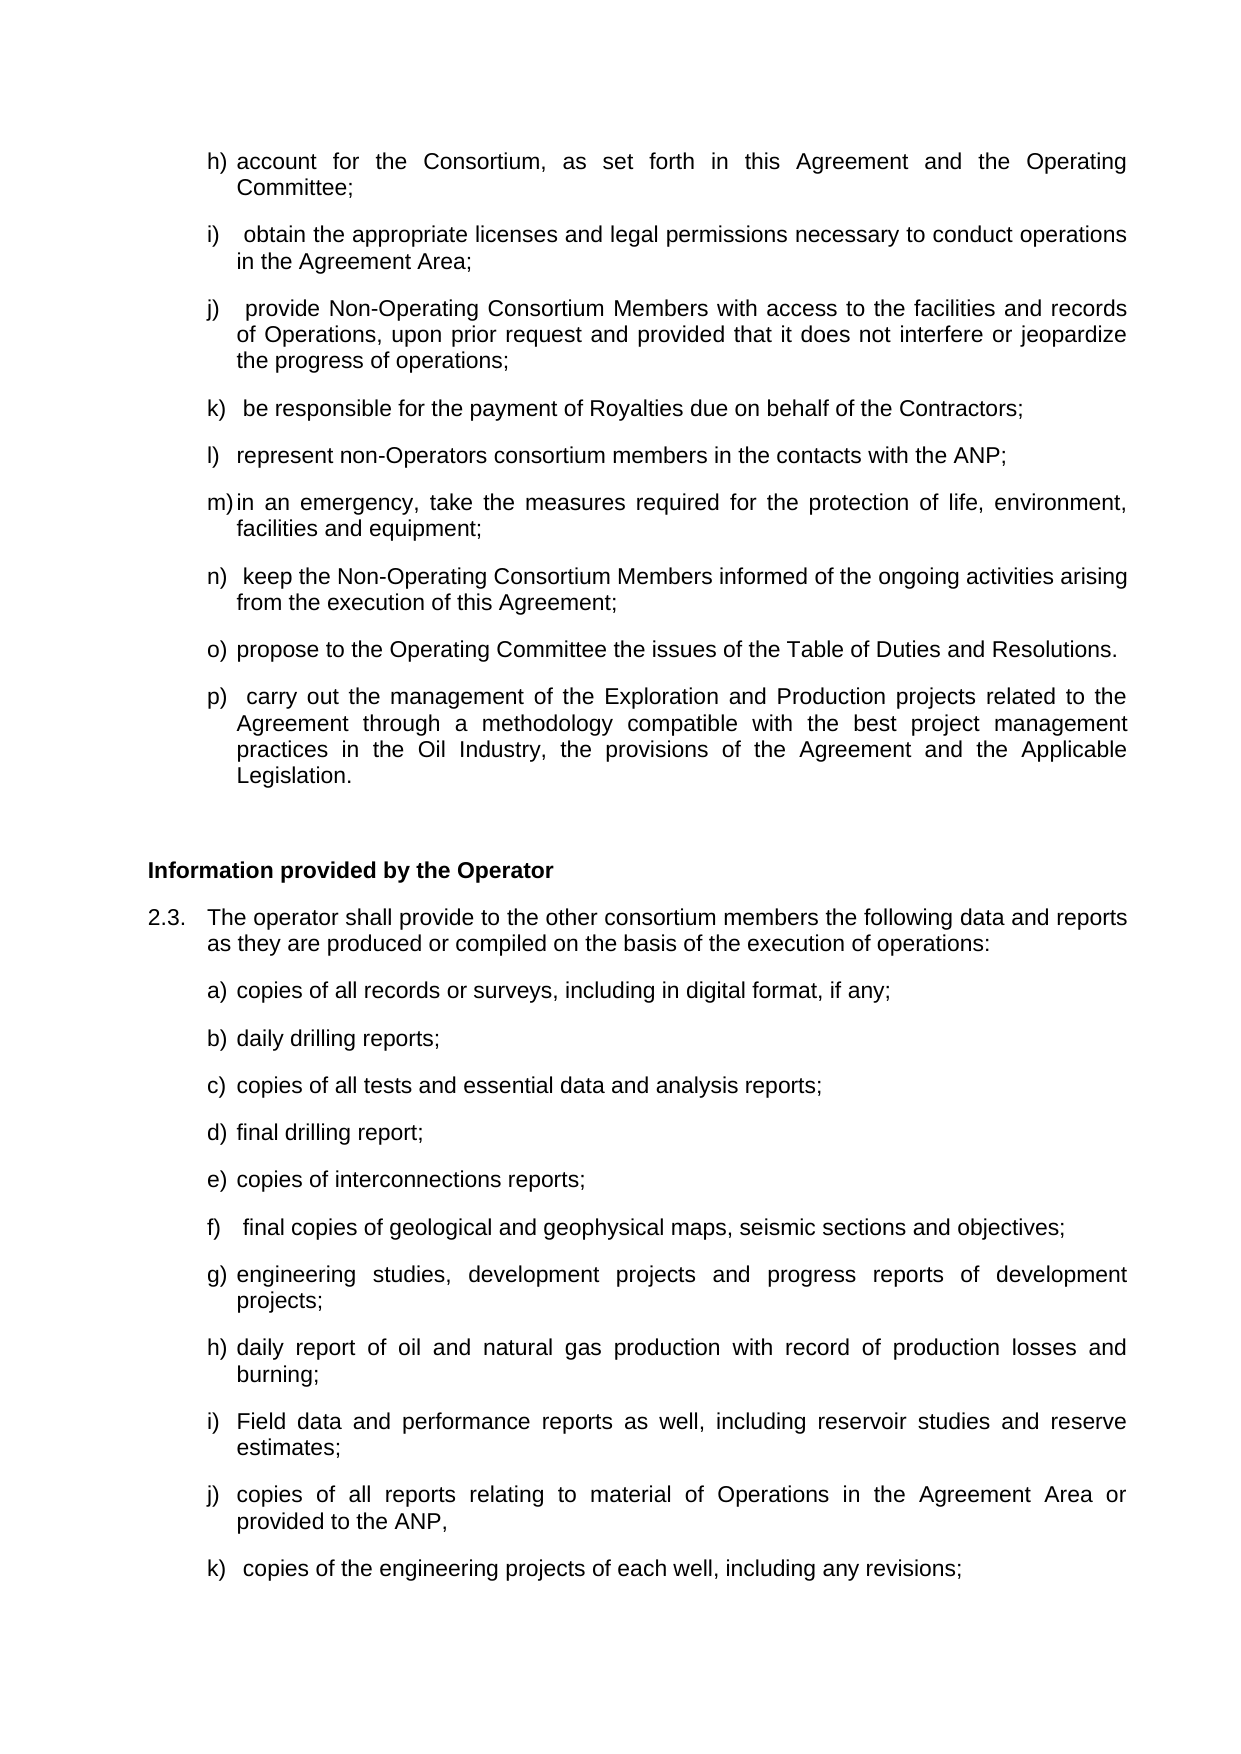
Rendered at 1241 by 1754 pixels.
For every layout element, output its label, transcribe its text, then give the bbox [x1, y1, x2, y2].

list copies of all reports relating to material of Operations in the Agreement Area or provided to the ANP, [207, 1481, 1128, 1534]
list carry out the management of the Exploration and Production projects related to the Agreement through a methodology compatible with the best project management practices in the Oil Industry, the provisions of the Agreement and the Applicable Legislation. [207, 683, 1128, 789]
text Information provided by the Operator [148, 857, 1128, 883]
list copies of interconnections reports; [207, 1166, 1128, 1193]
list copies of all tests and essential data and analysis reports; [207, 1072, 1128, 1098]
list copies of all records or surveys, including in digital format, if any; [207, 977, 1128, 1004]
list propose to the Operating Committee the issues of the Table of Duties and Resolutions. [207, 636, 1128, 662]
list in an emergency, take the measures required for the protection of life, environment, facilities and equipment; [207, 489, 1128, 542]
list daily report of oil and natural gas production with record of production losses and burning; [207, 1334, 1128, 1387]
list engineering studies, development projects and progress reports of development projects; [207, 1261, 1128, 1313]
list copies of the engineering projects of each well, including any revisions; [207, 1555, 1128, 1581]
list be responsible for the payment of Royalties due on behalf of the Contractors; [207, 395, 1128, 421]
list daily drilling reports; [207, 1025, 1128, 1051]
list represent non-Operators consortium members in the contacts with the ANP; [207, 442, 1128, 468]
list final copies of geological and geophysical maps, seismic sections and objectives; [207, 1213, 1128, 1240]
list Field data and performance reports as well, including reservoir studies and reserve estimates; [207, 1408, 1128, 1460]
list obtain the appropriate licenses and legal permissions necessary to conduct operations in the Agreement Area; [207, 221, 1128, 274]
list final drilling report; [207, 1119, 1128, 1145]
list account for the Consortium, as set forth in this Agreement and the Operating Committee; [207, 148, 1128, 200]
list provide Non-Operating Consortium Members with access to the facilities and records of Operations, upon prior request and provided that it does not interfere or jeopardize the progress of operations; [207, 295, 1128, 374]
list keep the Non-Operating Consortium Members informed of the ongoing activities arising from the execution of this Agreement; [207, 563, 1128, 615]
text The operator shall provide to the other consortium members the following data and reports as they are produced or compiled on the basis of the execution of operations: [148, 904, 1128, 957]
